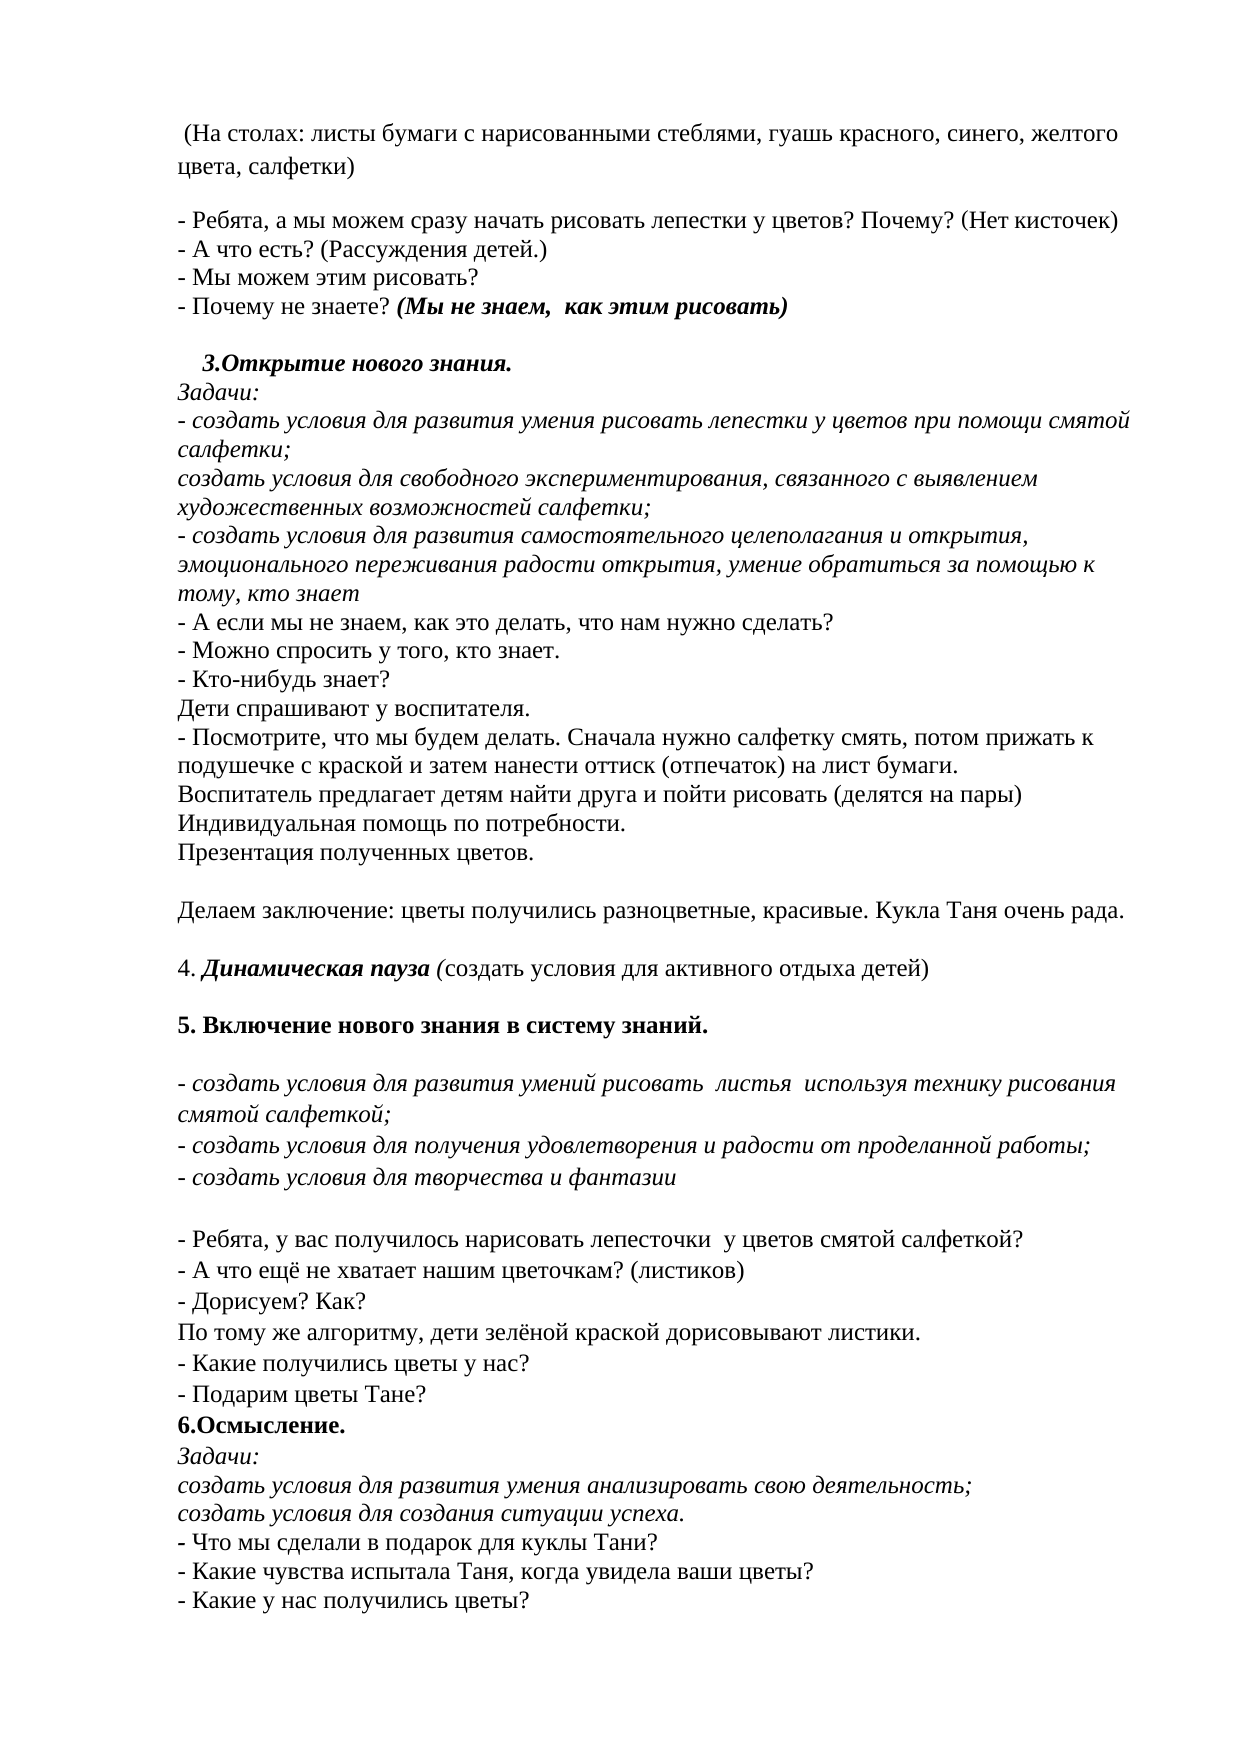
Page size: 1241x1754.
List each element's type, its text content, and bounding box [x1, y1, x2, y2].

text Задачи: [177, 1441, 1152, 1470]
text художественных возможностей салфетки; [177, 492, 1152, 521]
text - Подарим цветы Тане? [177, 1379, 1152, 1408]
text - Почему не знаете? (Мы не знаем, как этим рисовать) [177, 291, 1152, 320]
text создать условия для создания ситуации успеха. [177, 1498, 1152, 1527]
text 5. Включение нового знания в систему знаний. [177, 1011, 1152, 1039]
text - Посмотрите, что мы будем делать. Сначала нужно салфетку смять, потом прижать к подушечке с краской и затем нанести оттиск (отпечаток) на лист бумаги. [177, 722, 1152, 779]
text - Кто-нибудь знает? [177, 664, 1152, 693]
text Делаем заключение: цветы получились разноцветные, красивые. Кукла Таня очень рада. [177, 895, 1152, 923]
text создать условия для свободного экспериментирования, связанного с выявлением [177, 463, 1152, 492]
text - Что мы сделали в подарок для куклы Тани? [177, 1527, 1152, 1556]
text Презентация полученных цветов. [177, 837, 1152, 866]
text - Дорисуем? Как? [177, 1286, 1152, 1314]
text - Какие у нас получились цветы? [177, 1585, 1152, 1613]
text Задачи: [177, 377, 1152, 406]
text - Какие чувства испытала Таня, когда увидела ваши цветы? [177, 1556, 1152, 1585]
text - создать условия для развития умения рисовать лепестки у цветов при помощи смятой салфетки; [177, 406, 1152, 463]
text - создать условия для развития самостоятельного целеполагания и открытия, эмоционального переживания радости открытия, умение обратиться за помощью к тому, кто знает [177, 521, 1152, 607]
text создать условия для развития умения анализировать свою деятельность; [177, 1470, 1152, 1498]
text - А что ещё не хватает нашим цветочкам? (листиков) [177, 1255, 1152, 1283]
text - создать условия для развития умений рисовать листья используя технику рисования смятой салфеткой; [177, 1068, 1152, 1128]
text - создать условия для получения удовлетворения и радости от проделанной работы; [177, 1131, 1152, 1159]
text Индивидуальная помощь по потребности. [177, 808, 1152, 837]
text - Какие получились цветы у нас? [177, 1348, 1152, 1377]
text Дети спрашивают у воспитателя. [177, 693, 1152, 722]
text По тому же алгоритму, дети зелёной краской дорисовывают листики. [177, 1317, 1152, 1346]
text 6.Осмысление. [177, 1410, 1152, 1439]
text - создать условия для творчества и фантазии [177, 1162, 1152, 1190]
text 3.Открытие нового знания. [177, 348, 1152, 377]
text - Мы можем этим рисовать? [177, 262, 1152, 291]
text - А что есть? (Рассуждения детей.) [177, 234, 1152, 262]
text - А если мы не знаем, как это делать, что нам нужно сделать? [177, 607, 1152, 636]
text Воспитатель предлагает детям найти друга и пойти рисовать (делятся на пары) [177, 779, 1152, 808]
text - Ребята, у вас получилось нарисовать лепесточки у цветов смятой салфеткой? [177, 1224, 1152, 1252]
text 4. Динамическая пауза (создать условия для активного отдыха детей) [177, 953, 1152, 981]
text - Можно спросить у того, кто знает. [177, 636, 1152, 664]
text - Ребята, а мы можем сразу начать рисовать лепестки у цветов? Почему? (Нет кисточек) [177, 205, 1152, 234]
text (На столах: листы бумаги с нарисованными стеблями, гуашь красного, синего, желтого цвета, салфетки) [177, 118, 1152, 180]
